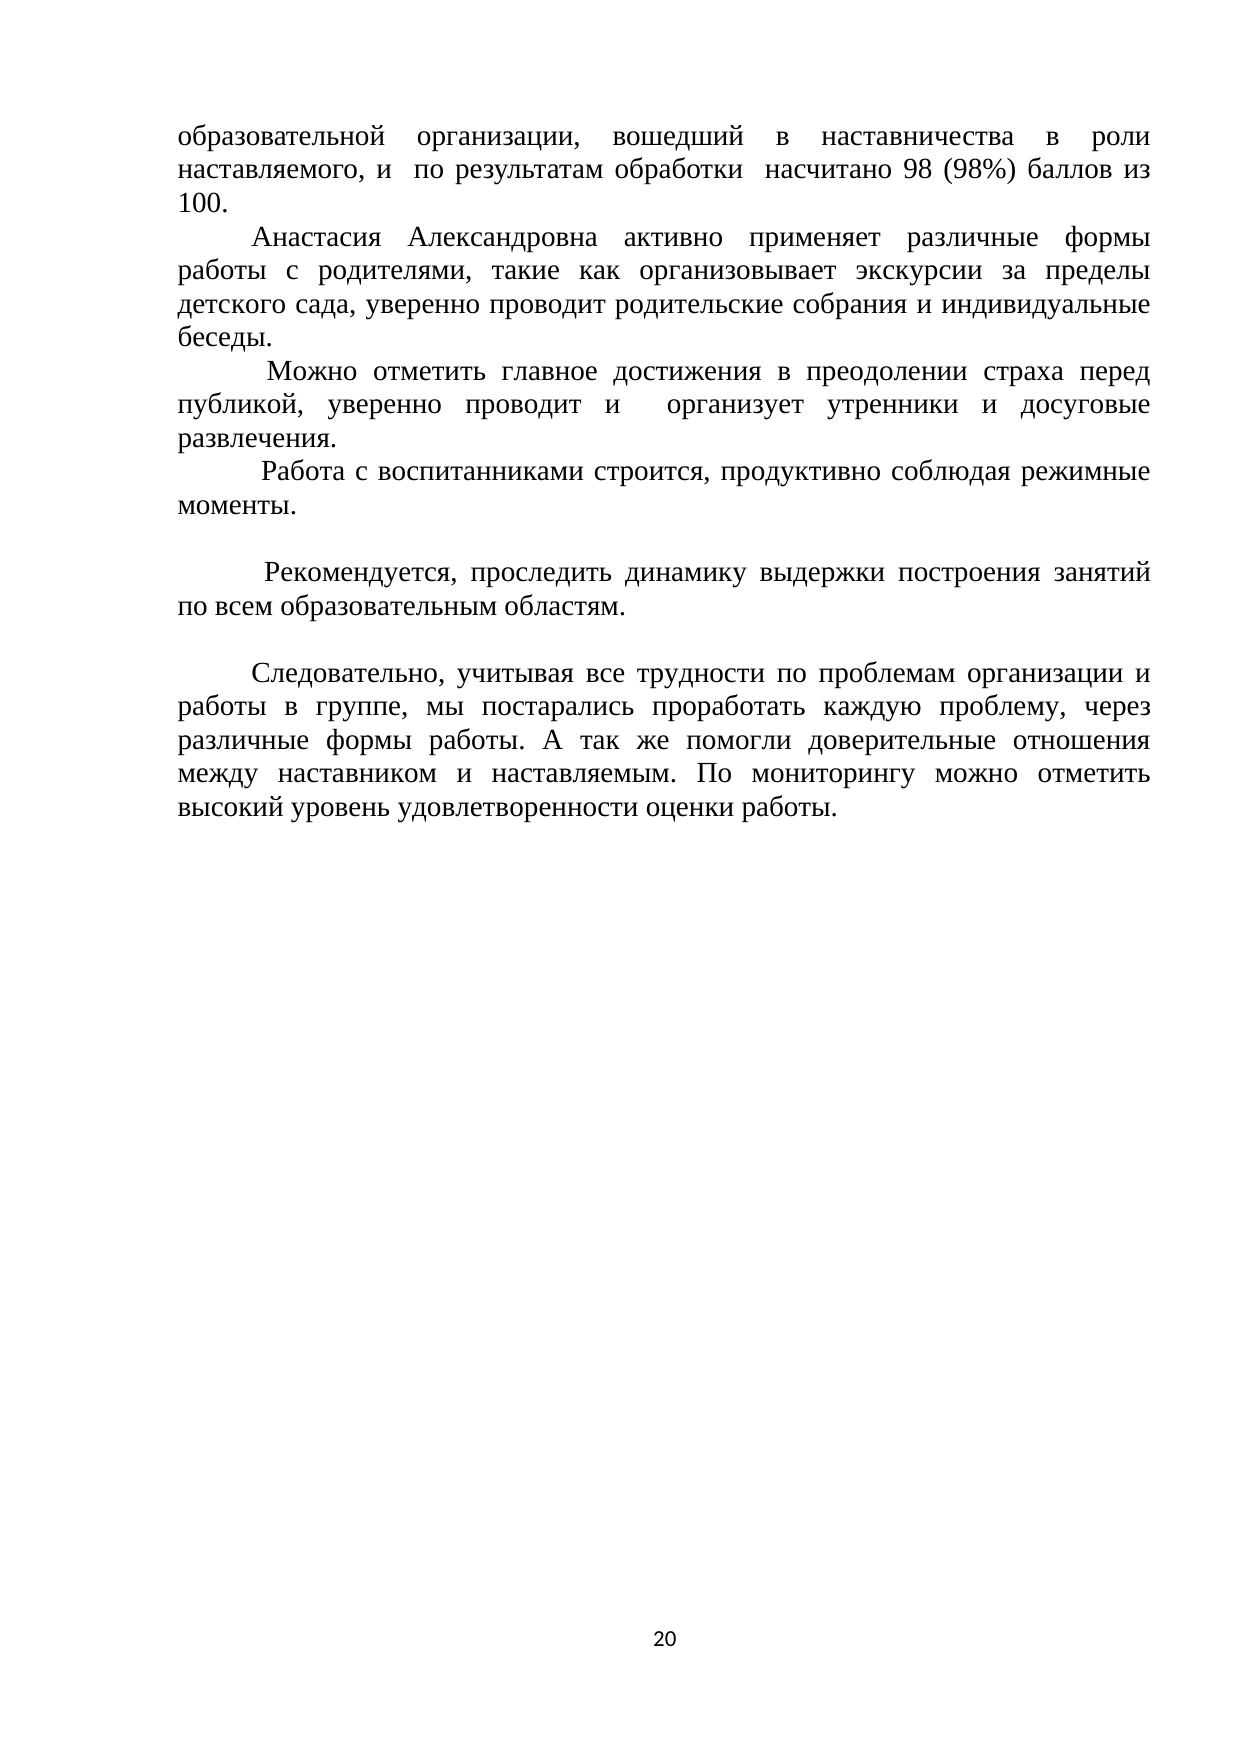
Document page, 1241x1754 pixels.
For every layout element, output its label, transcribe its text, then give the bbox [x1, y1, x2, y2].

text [177, 118, 1152, 219]
text Анастасия Александровна активно применяет различные формы работы с родителями, такие как организовывает экскурсии за пределы детского сада, уверенно проводит родительские собрания и индивидуальные беседы. [177, 219, 1152, 353]
text Можно отметить главное достижения в преодолении страха перед публикой, уверенно проводит и организует утренники и досуговые развлечения. [177, 353, 1152, 453]
text Рекомендуется, проследить динамику выдержки построения занятий по всем образовательным областям. [177, 554, 1152, 621]
text Работа с воспитанниками строится, продуктивно соблюдая режимные моменты. [177, 453, 1152, 521]
text Следовательно, учитывая все трудности по проблемам организации и работы в группе, мы постарались проработать каждую проблему, через различные формы работы. А так же помогли доверительные отношения между наставником и наставляемым. По мониторингу можно отметить высокий уровень удовлетворенности оценки работы. [177, 655, 1152, 822]
